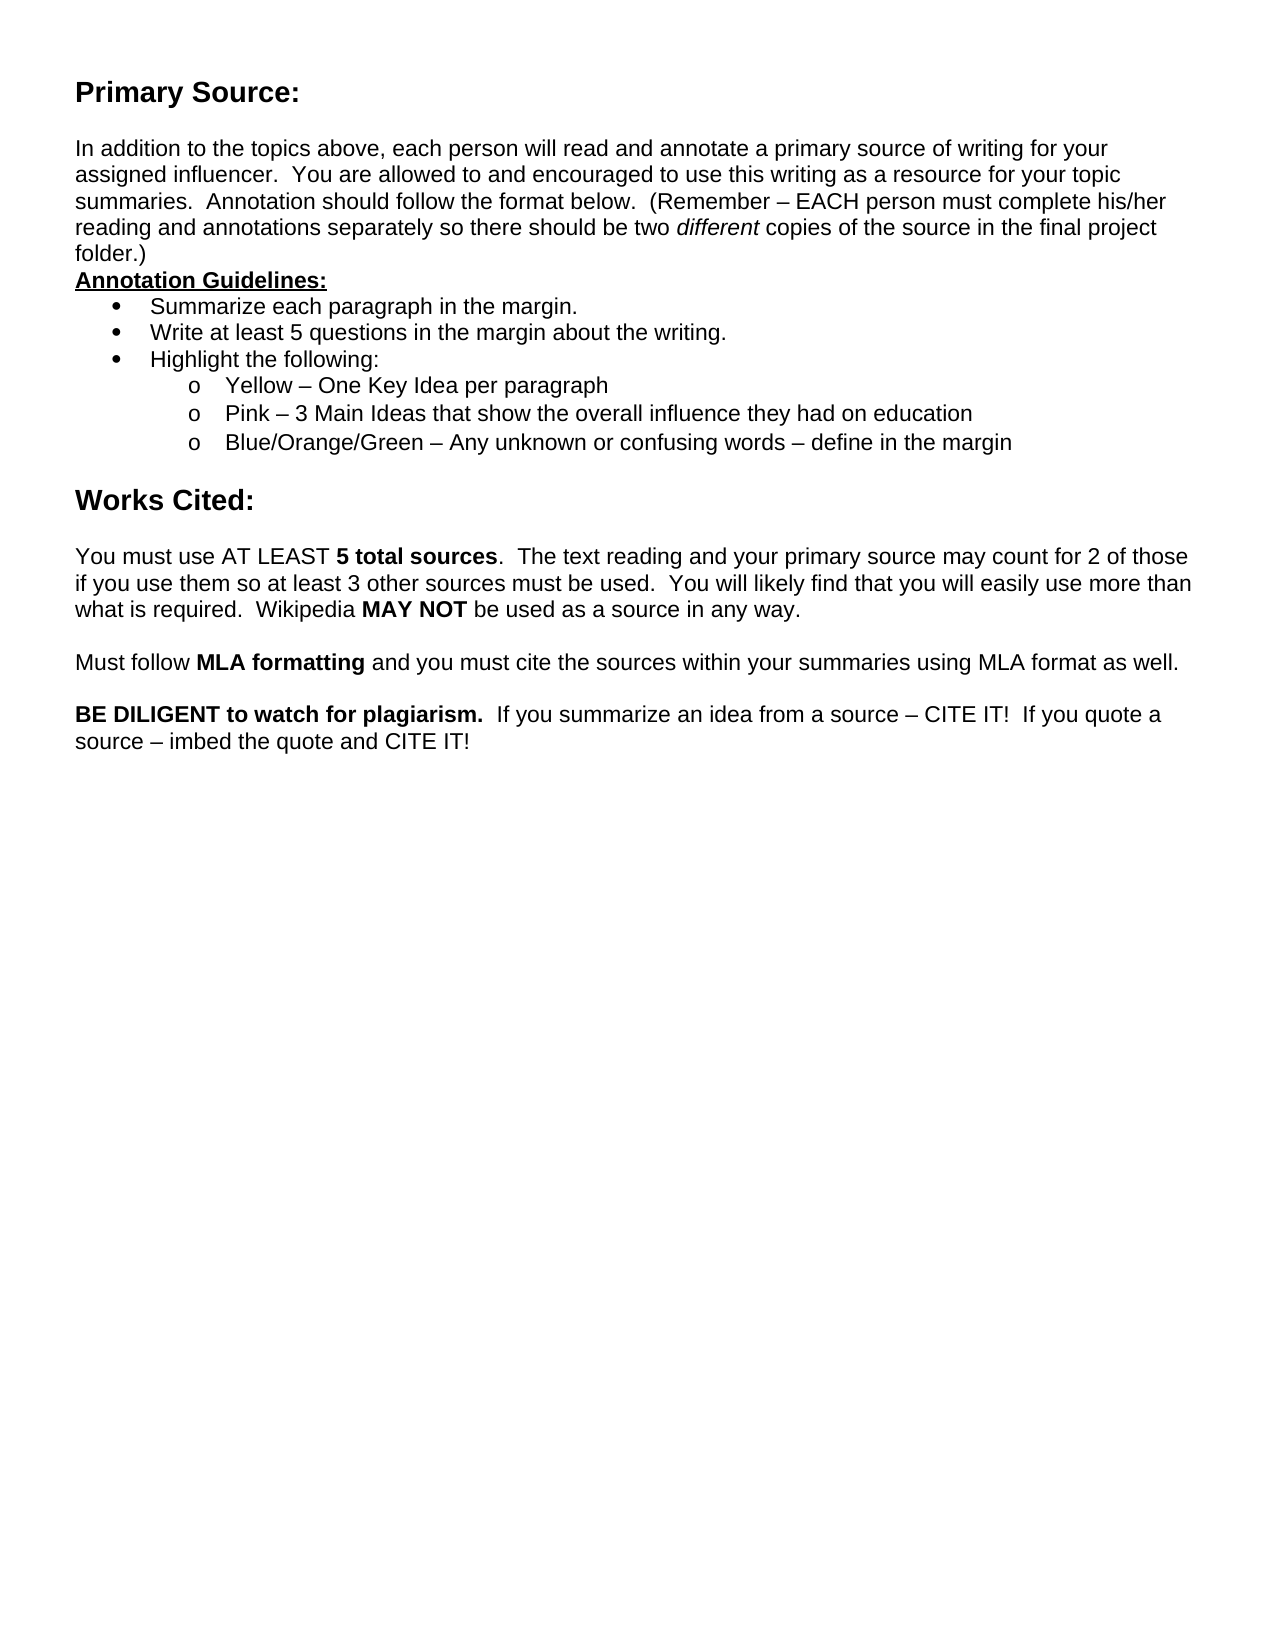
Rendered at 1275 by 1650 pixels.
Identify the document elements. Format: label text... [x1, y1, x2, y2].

text You must use AT LEAST 5 total sources. The text reading and your primary source may count for 2 of those if you use them so at least 3 other sources must be used. You will likely find that you will easily use more than what is required. Wikipedia MAY NOT be used as a source in any way. [75, 543, 1200, 622]
text Works Cited: [75, 483, 1200, 517]
list Summarize each paragraph in the margin. [112, 293, 1200, 319]
list Highlight the following: [112, 346, 1200, 372]
text Annotation Guidelines: [75, 267, 1200, 293]
text Primary Source: [75, 75, 1200, 108]
text In addition to the topics above, each person will read and annotate a primary source of writing for your assigned influencer. You are allowed to and encouraged to use this writing as a resource for your topic summaries. Annotation should follow the format below. (Remember – EACH person must complete his/her reading and annotations separately so there should be two different copies of the source in the final project folder.) [75, 135, 1200, 267]
list Yellow – One Key Idea per paragraph [187, 372, 1200, 400]
list Blue/Orange/Green – Any unknown or confusing words – define in the margin [187, 429, 1200, 457]
list Pink – 3 Main Ideas that show the overall influence they had on education [187, 400, 1200, 429]
text Must follow MLA formatting and you must cite the sources within your summaries using MLA format as well. [75, 649, 1200, 675]
list Write at least 5 questions in the margin about the writing. [112, 319, 1200, 346]
text BE DILIGENT to watch for plagiarism. If you summarize an idea from a source – CITE IT! If you quote a source – imbed the quote and CITE IT! [75, 701, 1200, 754]
